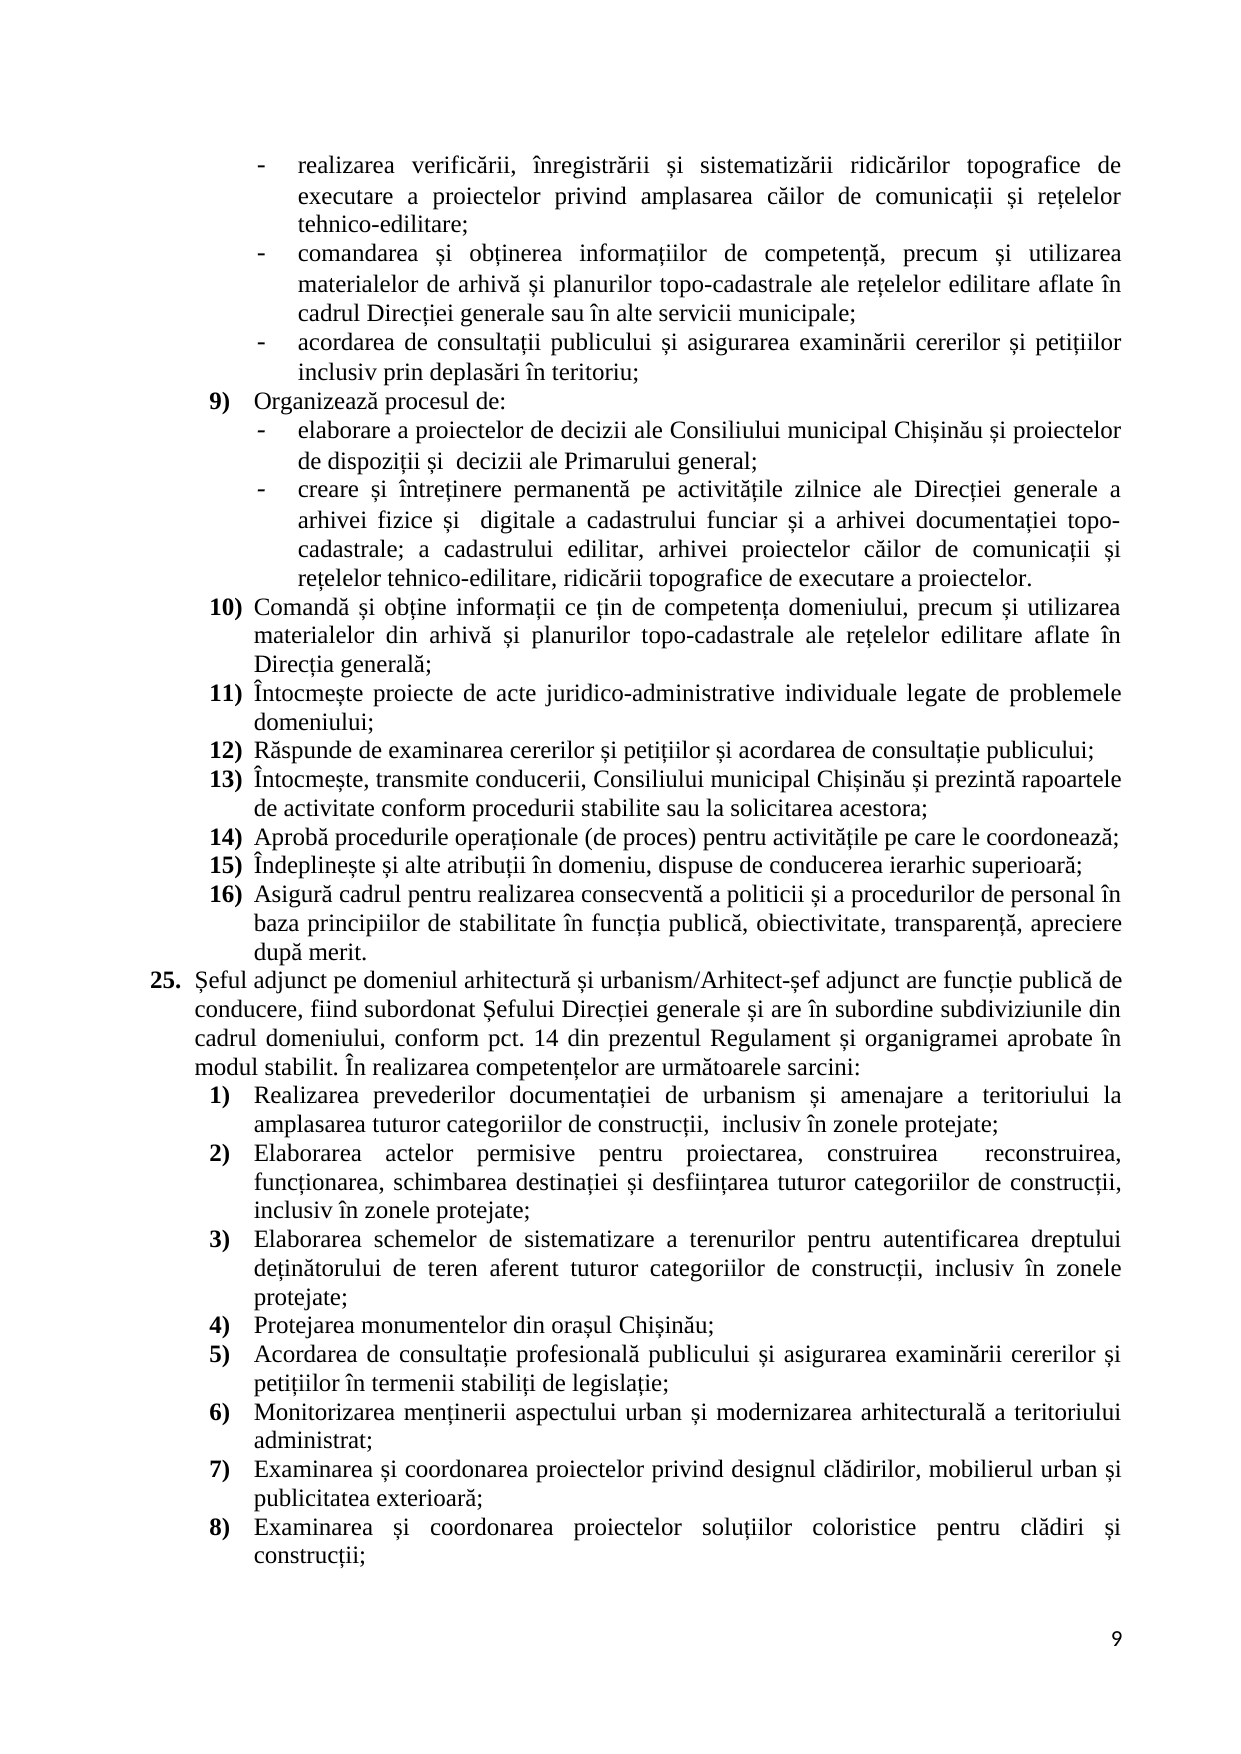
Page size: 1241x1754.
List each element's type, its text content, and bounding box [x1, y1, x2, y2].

list realizarea verificării, înregistrării și sistematizării ridicărilor topografice de executare a proiectelor privind amplasarea căilor de comunicații și rețelelor tehnico-edilitare; [253, 150, 1122, 238]
list Întocmește, transmite conducerii, Consiliului municipal Chișinău și prezintă rapoartele de activitate conform procedurii stabilite sau la solicitarea acestora; [209, 764, 1122, 822]
list Realizarea prevederilor documentației de urbanism și amenajare a teritoriului la amplasarea tuturor categoriilor de construcții, inclusiv în zonele protejate; [209, 1080, 1122, 1138]
list comandarea și obținerea informațiilor de competență, precum și utilizarea materialelor de arhivă și planurilor topo-cadastrale ale rețelelor edilitare aflate în cadrul Direcției generale sau în alte servicii municipale; [253, 238, 1122, 327]
list Examinarea și coordonarea proiectelor privind designul clădirilor, mobilierul urban și publicitatea exterioară; [209, 1454, 1122, 1512]
list Examinarea și coordonarea proiectelor soluțiilor coloristice pentru clădiri și construcții; [209, 1512, 1122, 1569]
list Organizează procesul de: [209, 386, 1122, 415]
list Asigură cadrul pentru realizarea consecventă a politicii și a procedurilor de personal în baza principiilor de stabilitate în funcția publică, obiectivitate, transparență, apreciere după merit. [209, 879, 1122, 965]
list Protejarea monumentelor din orașul Chișinău; [209, 1310, 1122, 1339]
list elaborare a proiectelor de decizii ale Consiliului municipal Chișinău și proiectelor de dispoziții și decizii ale Primarului general; [253, 415, 1122, 474]
list acordarea de consultații publicului și asigurarea examinării cererilor și petițiilor inclusiv prin deplasări în teritoriu; [253, 327, 1122, 386]
list creare și întreținere permanentă pe activitățile zilnice ale Direcției generale a arhivei fizice și digitale a cadastrului funciar și a arhivei documentației topo-cadastrale; a cadastrului edilitar, arhivei proiectelor căilor de comunicații și rețelelor tehnico-edilitare, ridicării topografice de executare a proiectelor. [253, 474, 1122, 592]
list Monitorizarea menținerii aspectului urban și modernizarea arhitecturală a teritoriului administrat; [209, 1397, 1122, 1454]
list Îndeplinește și alte atribuții în domeniu, dispuse de conducerea ierarhic superioară; [209, 850, 1122, 879]
list Aprobă procedurile operaționale (de proces) pentru activitățile pe care le coordonează; [209, 822, 1122, 850]
list Întocmește proiecte de acte juridico-administrative individuale legate de problemele domeniului; [209, 678, 1122, 735]
list Răspunde de examinarea cererilor și petițiilor și acordarea de consultație publicului; [209, 735, 1122, 764]
list Comandă și obține informații ce țin de competența domeniului, precum și utilizarea materialelor din arhivă și planurilor topo-cadastrale ale rețelelor edilitare aflate în Direcția generală; [209, 592, 1122, 678]
list Elaborarea schemelor de sistematizare a terenurilor pentru autentificarea dreptului deținătorului de teren aferent tuturor categoriilor de construcții, inclusiv în zonele protejate; [209, 1224, 1122, 1310]
list Șeful adjunct pe domeniul arhitectură și urbanism/Arhitect-șef adjunct are funcție publică de conducere, fiind subordonat Șefului Direcției generale și are în subordine subdiviziunile din cadrul domeniului, conform pct. 14 din prezentul Regulament și organigramei aprobate în modul stabilit. În realizarea competențelor are următoarele sarcini: [150, 965, 1122, 1080]
list Acordarea de consultație profesională publicului și asigurarea examinării cererilor și petițiilor în termenii stabiliți de legislație; [209, 1339, 1122, 1397]
list Elaborarea actelor permisive pentru proiectarea, construirea reconstruirea, funcționarea, schimbarea destinației și desființarea tuturor categoriilor de construcții, inclusiv în zonele protejate; [209, 1138, 1122, 1224]
